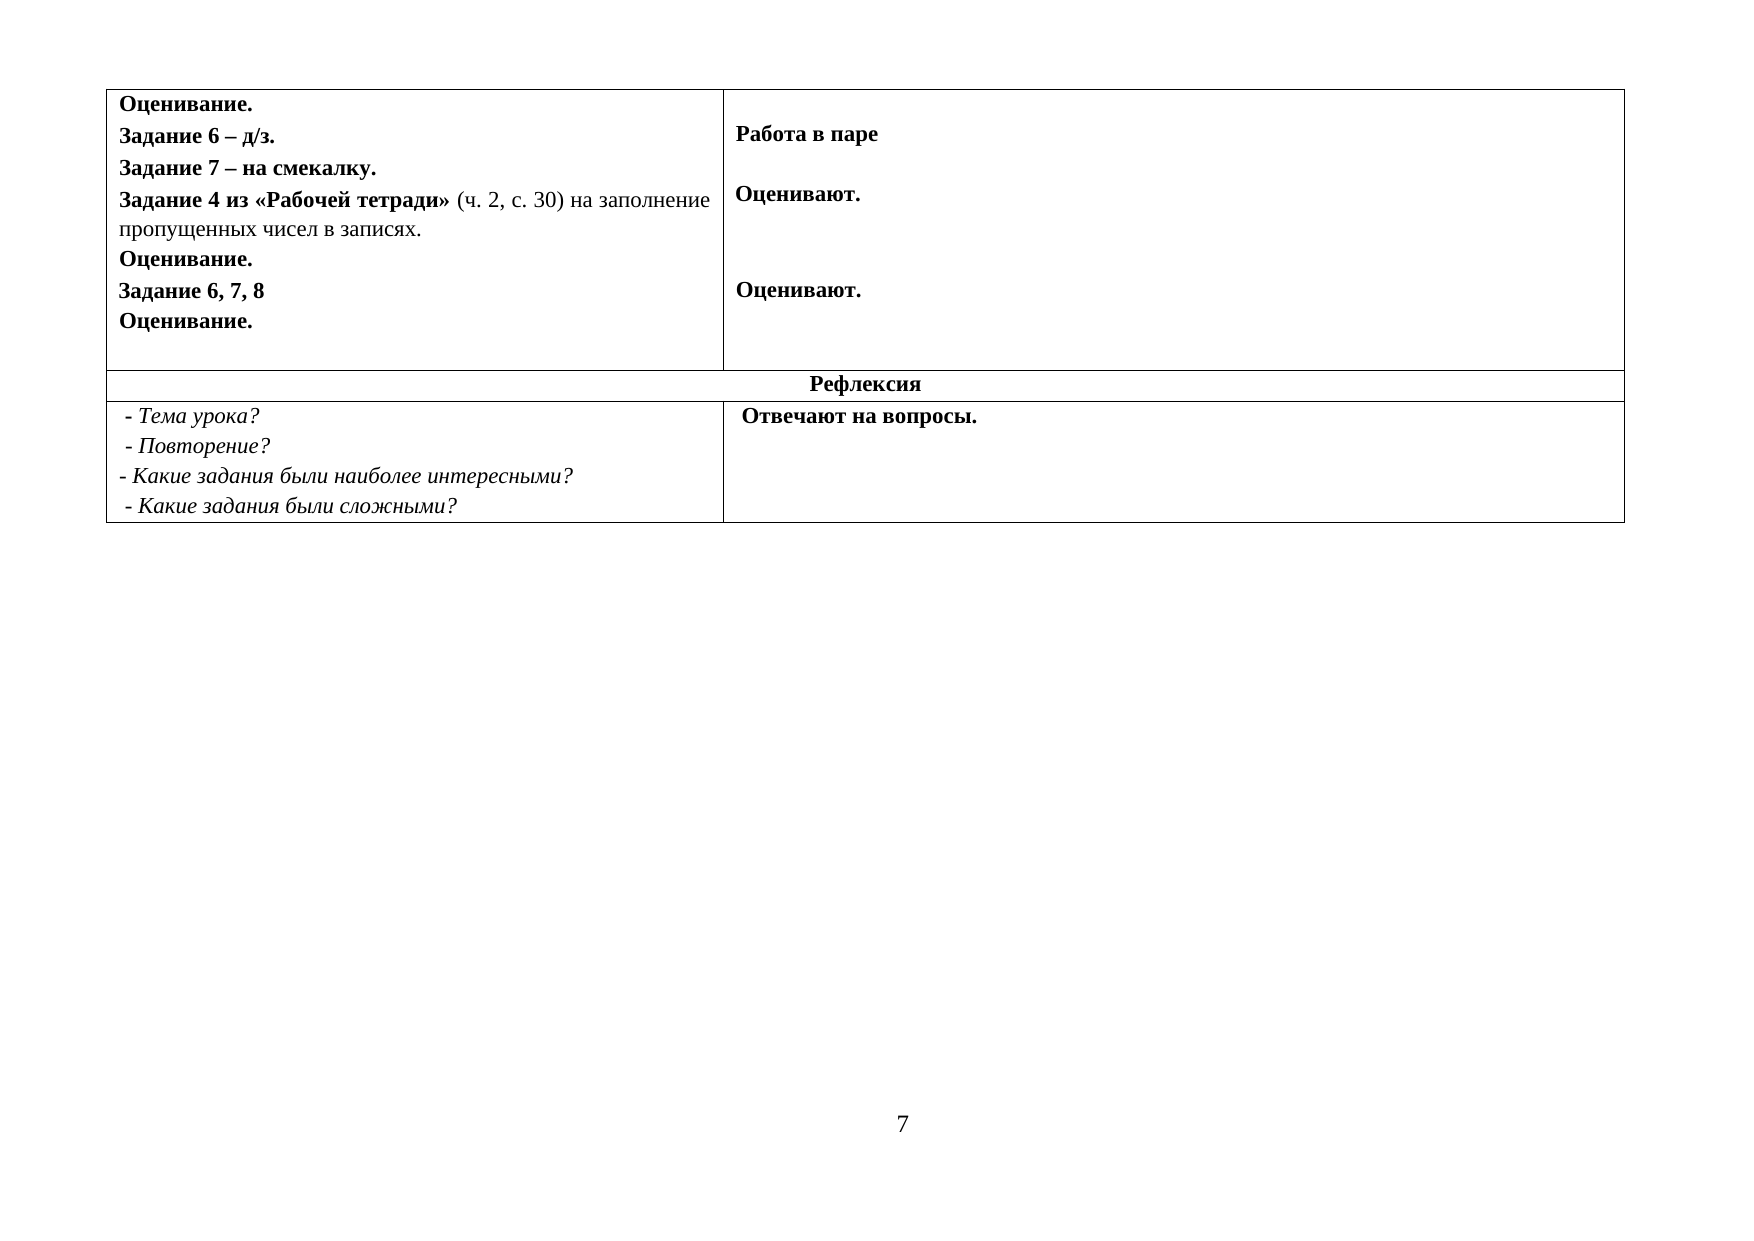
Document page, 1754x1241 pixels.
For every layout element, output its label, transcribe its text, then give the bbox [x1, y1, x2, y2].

table_cell Отвечают на вопросы. [724, 402, 1624, 522]
table_cell Рефлексия [107, 371, 1624, 401]
table_cell - Тема урока? - Повторение? - Какие задания были наиболее интересными? - Какие задания были сложными? [107, 402, 723, 522]
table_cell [724, 90, 1624, 369]
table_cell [107, 90, 723, 369]
